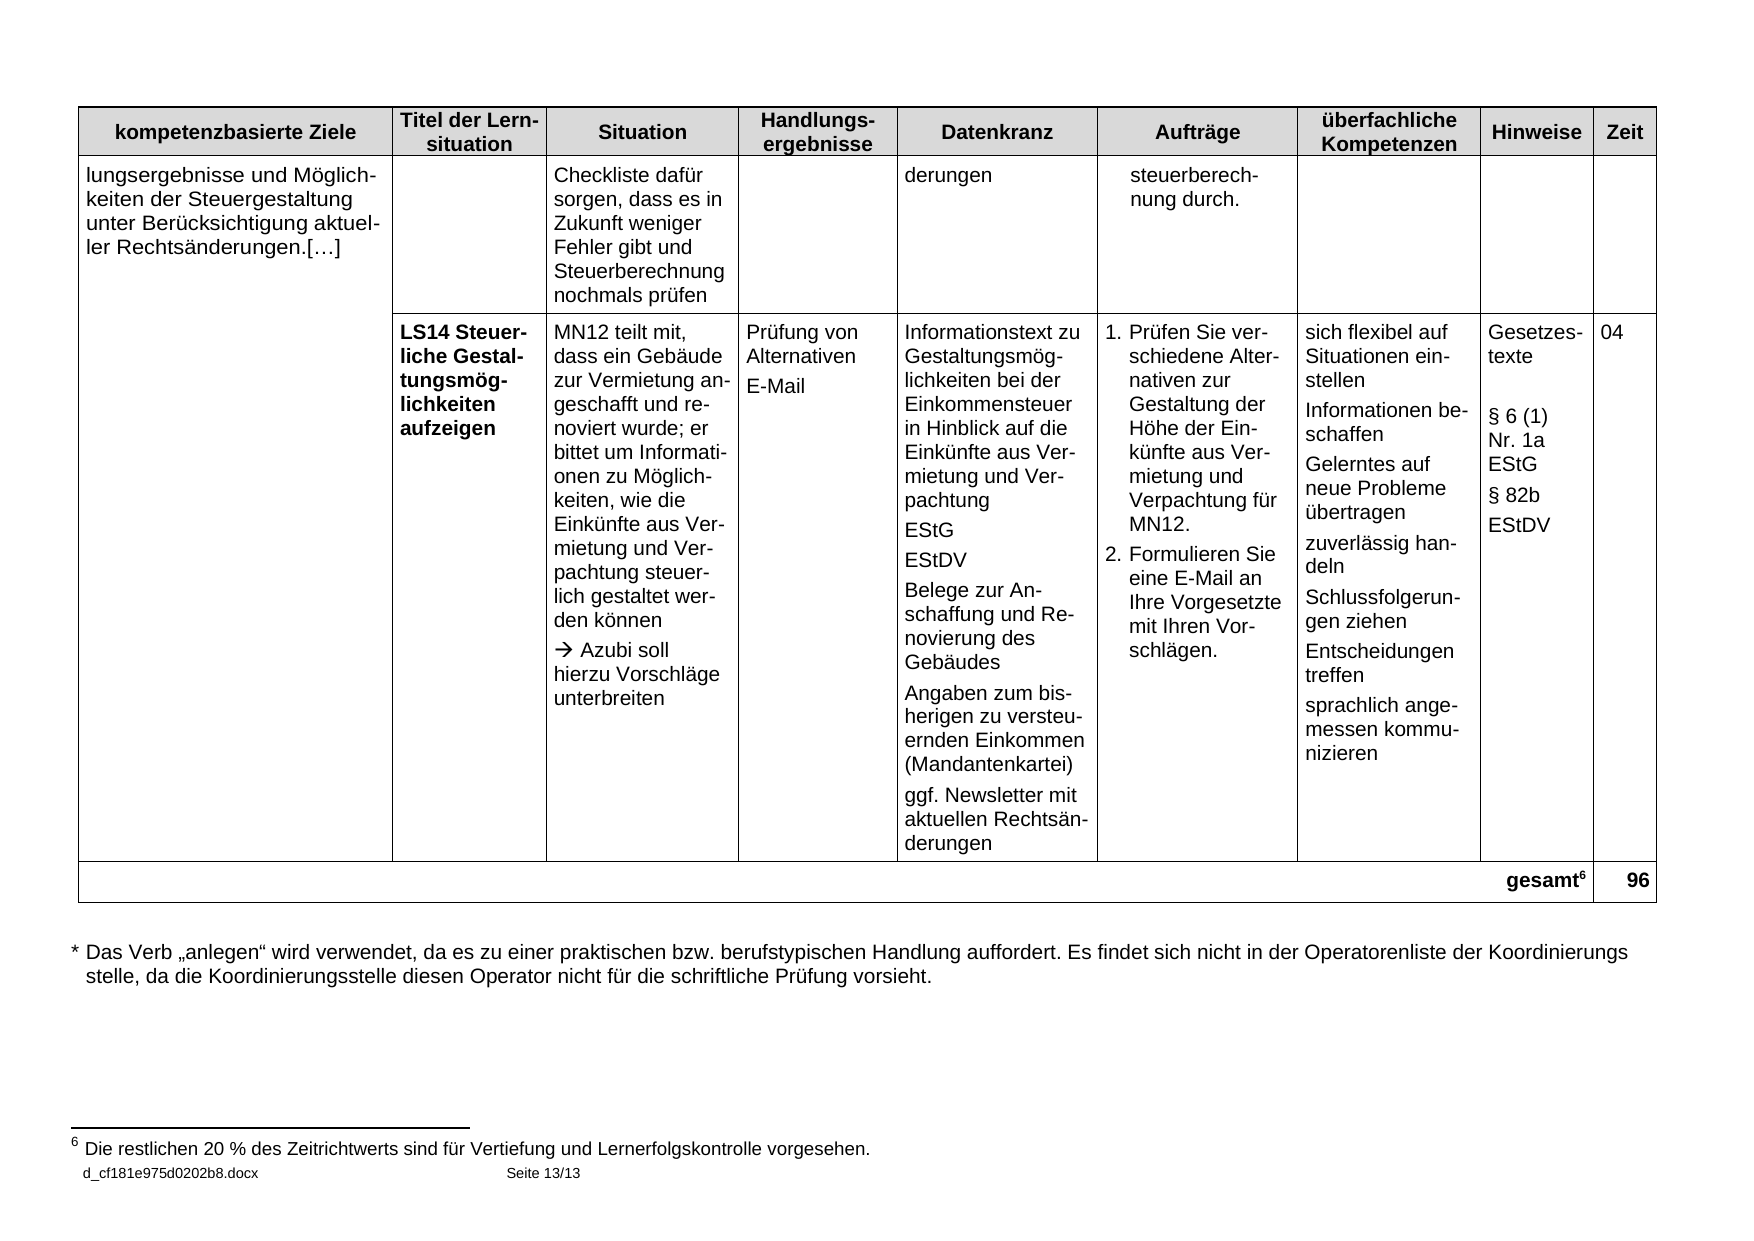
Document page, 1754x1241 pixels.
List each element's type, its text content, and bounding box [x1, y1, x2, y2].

table_header Titel der Lernsituation [393, 108, 546, 155]
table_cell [898, 156, 1097, 313]
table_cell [1298, 156, 1480, 313]
table_cell Informationstext zu Gestaltungsmöglichkeiten bei der Einkommensteuer in Hinblick auf die Einkünfte aus Vermietung und Verpachtung EStG EStDV Belege zur Anschaffung und Renovierung des Gebäudes Angaben zum bisherigen zu versteuernden Einkommen (Mandantenkartei) ggf. Newsletter mit aktuellen Rechtsänderungen [898, 314, 1097, 861]
table_header Aufträge [1098, 108, 1297, 155]
text * Das Verb „anlegen“ wird verwendet, da es zu einer praktischen bzw. berufstypischen Handlung auffordert. Es findet sich nicht in der Operatorenliste der Koordinierungs stelle, da die Koordinierungsstelle diesen Operator nicht für die schriftliche Prüfung vorsieht. [71, 939, 1665, 987]
table_cell 1. Prüfen Sie verschiedene Alternativen zur Gestaltung der Höhe der Einkünfte aus Vermietung und Verpachtung für MN12. 2. Formulieren Sie eine E-Mail an Ihre Vorgesetzte mit Ihren Vorschlägen. [1098, 314, 1297, 861]
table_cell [739, 156, 897, 313]
table_header kompetenzbasierte Ziele [79, 108, 392, 155]
table_header überfachliche Kompetenzen [1298, 108, 1480, 155]
table_header Datenkranz [898, 108, 1097, 155]
table_cell sich flexibel auf Situationen einstellen Informationen beschaffen Gelerntes auf neue Probleme übertragen zuverlässig handeln Schlussfolgerungen ziehen Entscheidungen treffen sprachlich angemessen kommunizieren [1298, 314, 1480, 861]
table_header Handlungs- ergebnisse [739, 108, 897, 155]
table_header Hinweise [1481, 108, 1593, 155]
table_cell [79, 156, 392, 861]
table_header Situation [547, 108, 738, 155]
table_cell 04 [1594, 314, 1656, 861]
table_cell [393, 156, 546, 313]
table_cell Prüfung von Alternativen E-Mail [739, 314, 897, 861]
table_cell [1481, 156, 1593, 313]
table_cell 96 [1594, 862, 1656, 902]
table_cell LS14 Steuer-liche Gestaltungsmöglichkeiten aufzeigen [393, 314, 546, 861]
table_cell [1098, 156, 1297, 313]
table_cell gesamt [79, 862, 1593, 902]
table_cell 02 [1594, 156, 1656, 313]
table_cell Gesetzestexte § 6 (1) Nr. 1a EStG § 82b EStDV [1481, 314, 1593, 861]
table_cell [547, 156, 738, 313]
table_cell MN12 teilt mit, dass ein Gebäude zur Vermietung angeschafft und renoviert wurde; er bittet um Informationen zu Möglichkeiten, wie die Einkünfte aus Vermietung und Verpachtung steuer-lich gestaltet werden können Azubi soll hierzu Vorschläge unterbreiten [547, 314, 738, 861]
table_header Zeit [1594, 108, 1656, 155]
